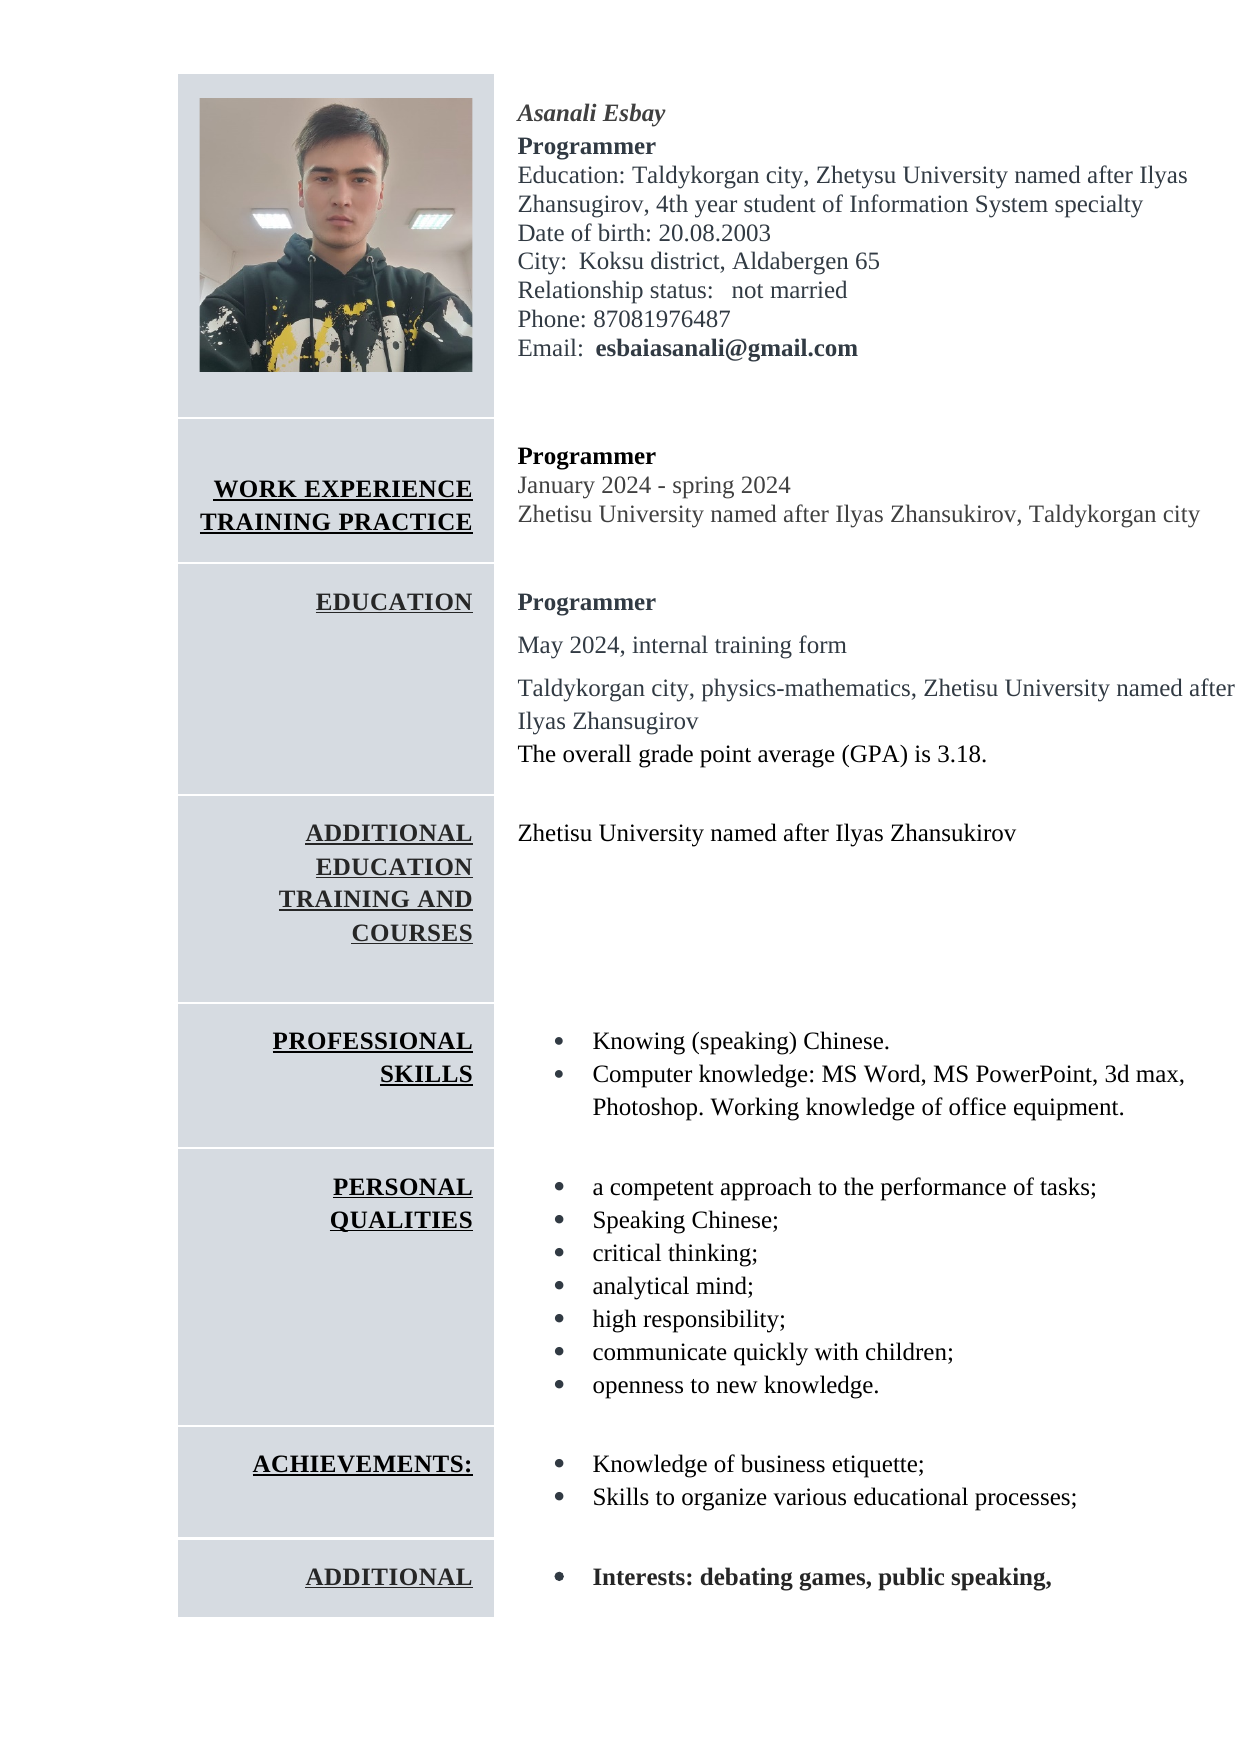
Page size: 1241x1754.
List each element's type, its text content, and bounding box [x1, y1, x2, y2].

picture [199, 98, 473, 372]
table_cell Programmer May 2024, internal training form Taldykorgan city, physics-mathematics, Zhetisu University named after Ilyas Zhansugirov The overall grade point average (GPA) is 3.18. [496, 564, 1239, 794]
table_cell EDUCATION [178, 564, 494, 794]
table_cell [178, 1540, 494, 1617]
table_cell ACHIEVEMENTS: [178, 1427, 494, 1537]
table_cell WORK EXPERIENCE TRAINING PRACTICE [178, 419, 494, 562]
table_cell ADDITIONAL EDUCATION TRAINING AND COURSES [178, 796, 494, 1002]
table_cell Programmer January 2024 - spring 2024 Zhetisu University named after Ilyas Zhansukirov, Taldykorgan city [496, 419, 1239, 562]
table_cell Knowing (speaking) Chinese. Computer knowledge: MS Word, MS PowerPoint, 3d max, Photoshop. Working knowledge of office equipment. [496, 1004, 1239, 1147]
table_cell Zhetisu University named after Ilyas Zhansukirov [496, 796, 1239, 1002]
table_cell a competent approach to the performance of tasks; Speaking Chinese; critical thinking; analytical mind; high responsibility; communicate quickly with children; openness to new knowledge. [496, 1149, 1239, 1425]
table_cell PROFESSIONAL SKILLS [178, 1004, 494, 1147]
table_cell Knowledge of business etiquette; Skills to organize various educational processes; [496, 1427, 1239, 1537]
table_header [178, 74, 494, 417]
table_header Asanali Esbay Programmer Education: Taldykorgan city, Zhetysu University named after Ilyas Zhansugirov, 4th year student of Information System specialty Date of birth: 20.08.2003 City: Koksu district, Aldabergen 65 Relationship status: not married Phone: 87081976487 Email: esbaiasanali@gmail.com [496, 76, 1239, 417]
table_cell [496, 1540, 1239, 1617]
table_cell PERSONAL QUALITIES [178, 1149, 494, 1425]
